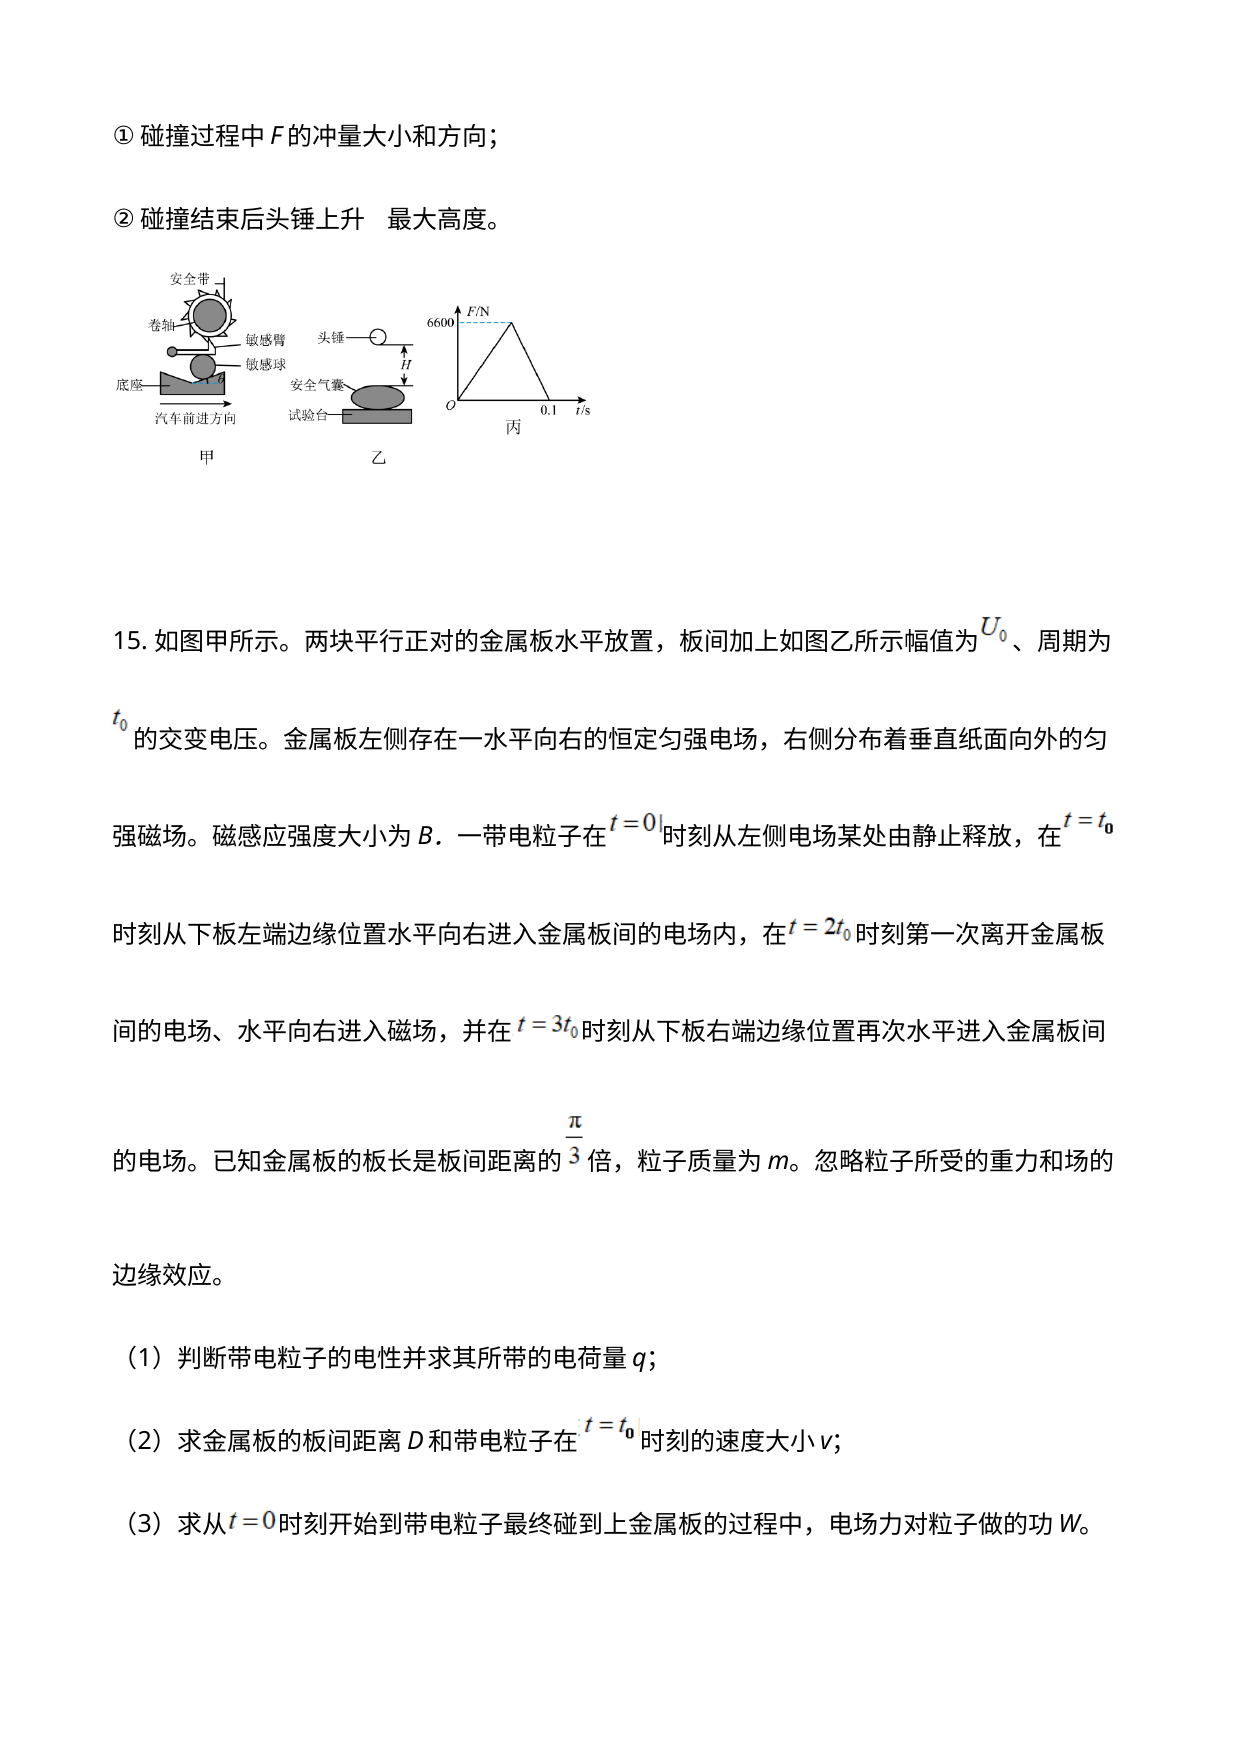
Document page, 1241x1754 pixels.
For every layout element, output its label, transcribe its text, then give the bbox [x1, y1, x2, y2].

text （3）求从时刻开始到带电粒子最终碰到上金属板的过程中，电场力对粒子做的功W。 [112, 1490, 1128, 1555]
picture [562, 1111, 588, 1170]
text ①碰撞过程中F的冲量大小和方向； [112, 102, 1128, 167]
text ②碰撞结束后头锤上升最大高度。 [112, 185, 1128, 250]
text 15. 如图甲所示。两块平行正对的金属板水平放置，板间加上如图乙所示幅值为、周期为的交变电压。金属板左侧存在一水平向右的恒定匀强电场，右侧分布着垂直纸面向外的匀强磁场。磁感应强度大小为B．一带电粒子在时刻从左侧电场某处由静止释放，在时刻从下板左端边缘位置水平向右进入金属板间的电场内，在时刻第一次离开金属板间的电场、水平向右进入磁场，并在时刻从下板右端边缘位置再次水平进入金属板间的电场。已知金属板的板长是板间距离的倍，粒子质量为m。忽略粒子所受的重力和场的边缘效应。 [112, 607, 1128, 1306]
picture [787, 910, 855, 947]
picture [112, 704, 134, 736]
picture [979, 607, 1012, 648]
picture [226, 1506, 278, 1534]
picture [607, 803, 663, 840]
text （2）求金属板的板间距离D和带电粒子在时刻的速度大小v； [112, 1407, 1128, 1472]
text （1）判断带电粒子的电性并求其所带的电荷量q； [112, 1324, 1128, 1389]
picture [578, 1407, 640, 1446]
picture [1062, 802, 1118, 840]
picture [112, 268, 594, 469]
picture [512, 1009, 582, 1043]
